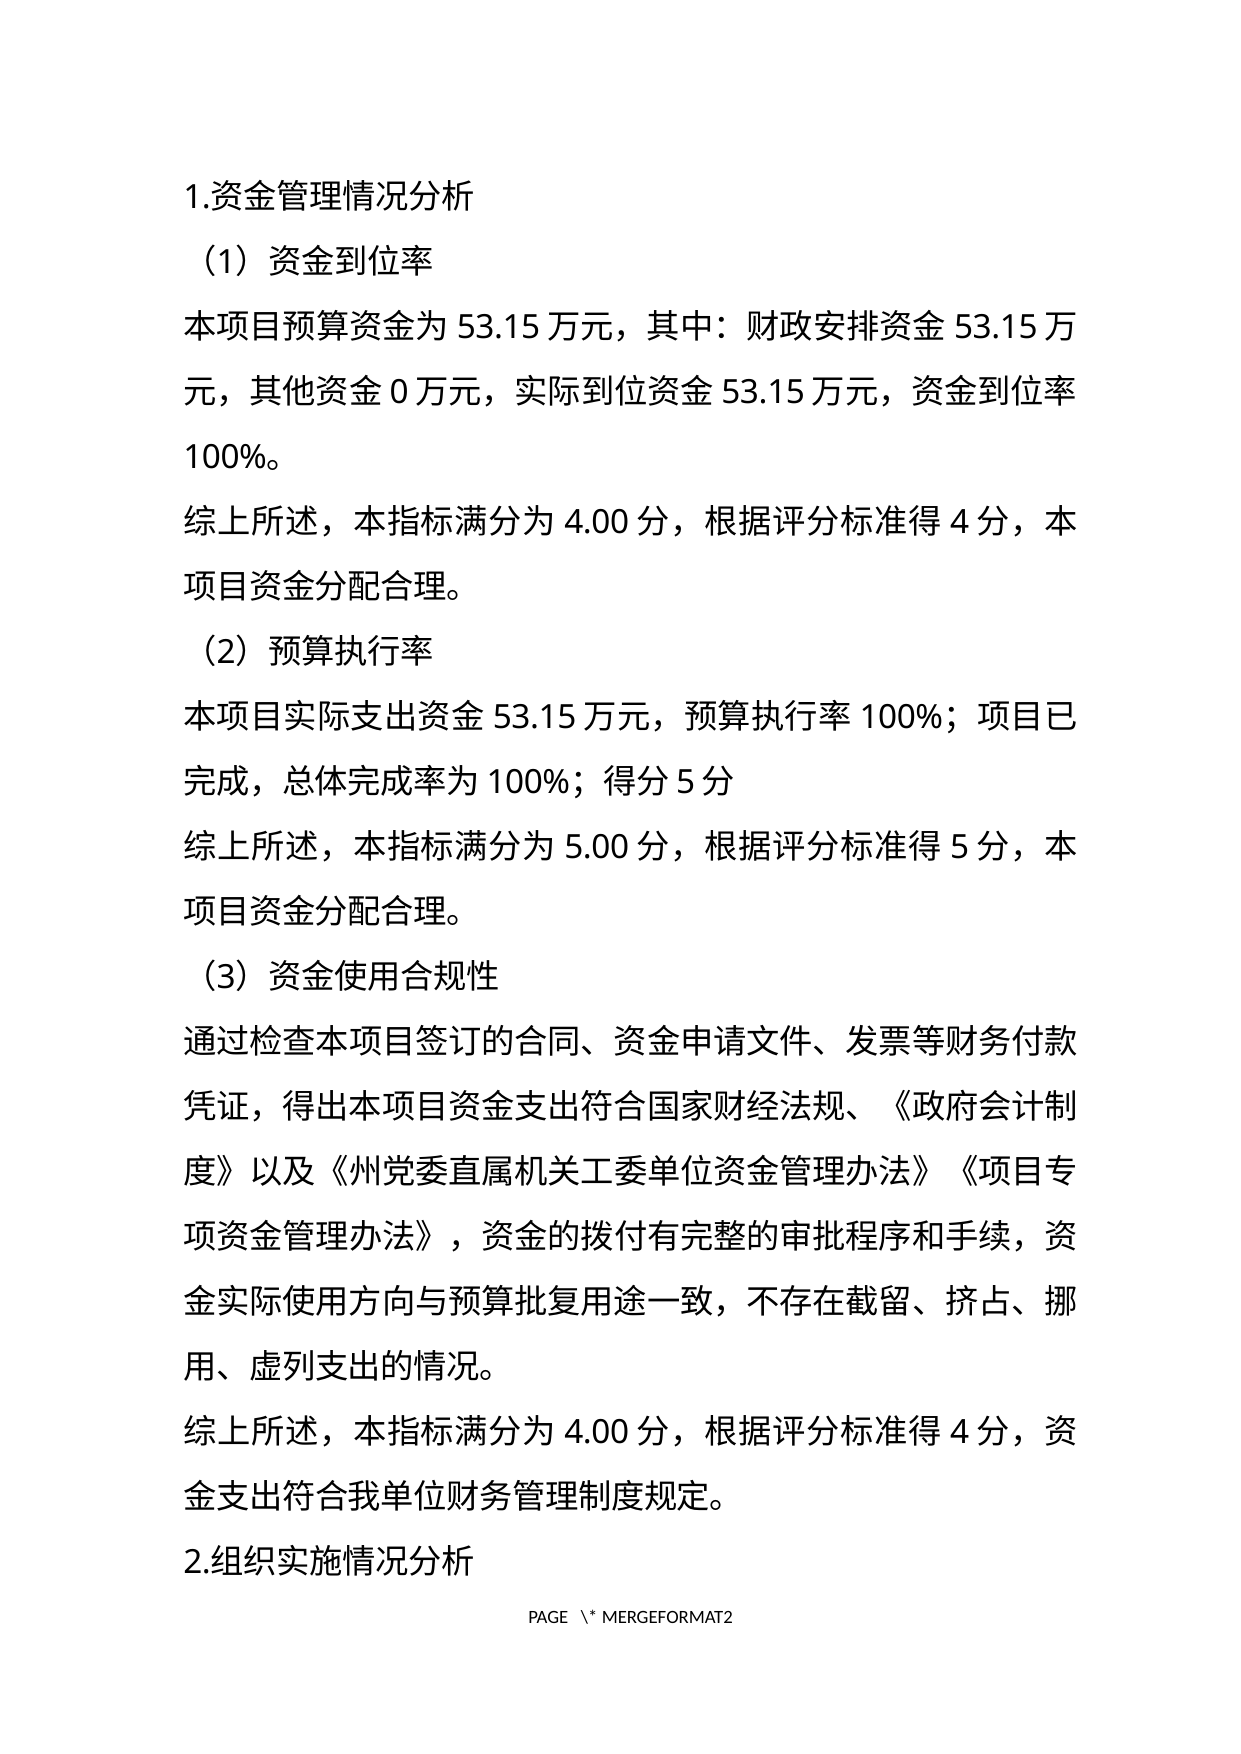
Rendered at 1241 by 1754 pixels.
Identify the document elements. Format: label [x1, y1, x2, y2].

text [183, 162, 1078, 1592]
